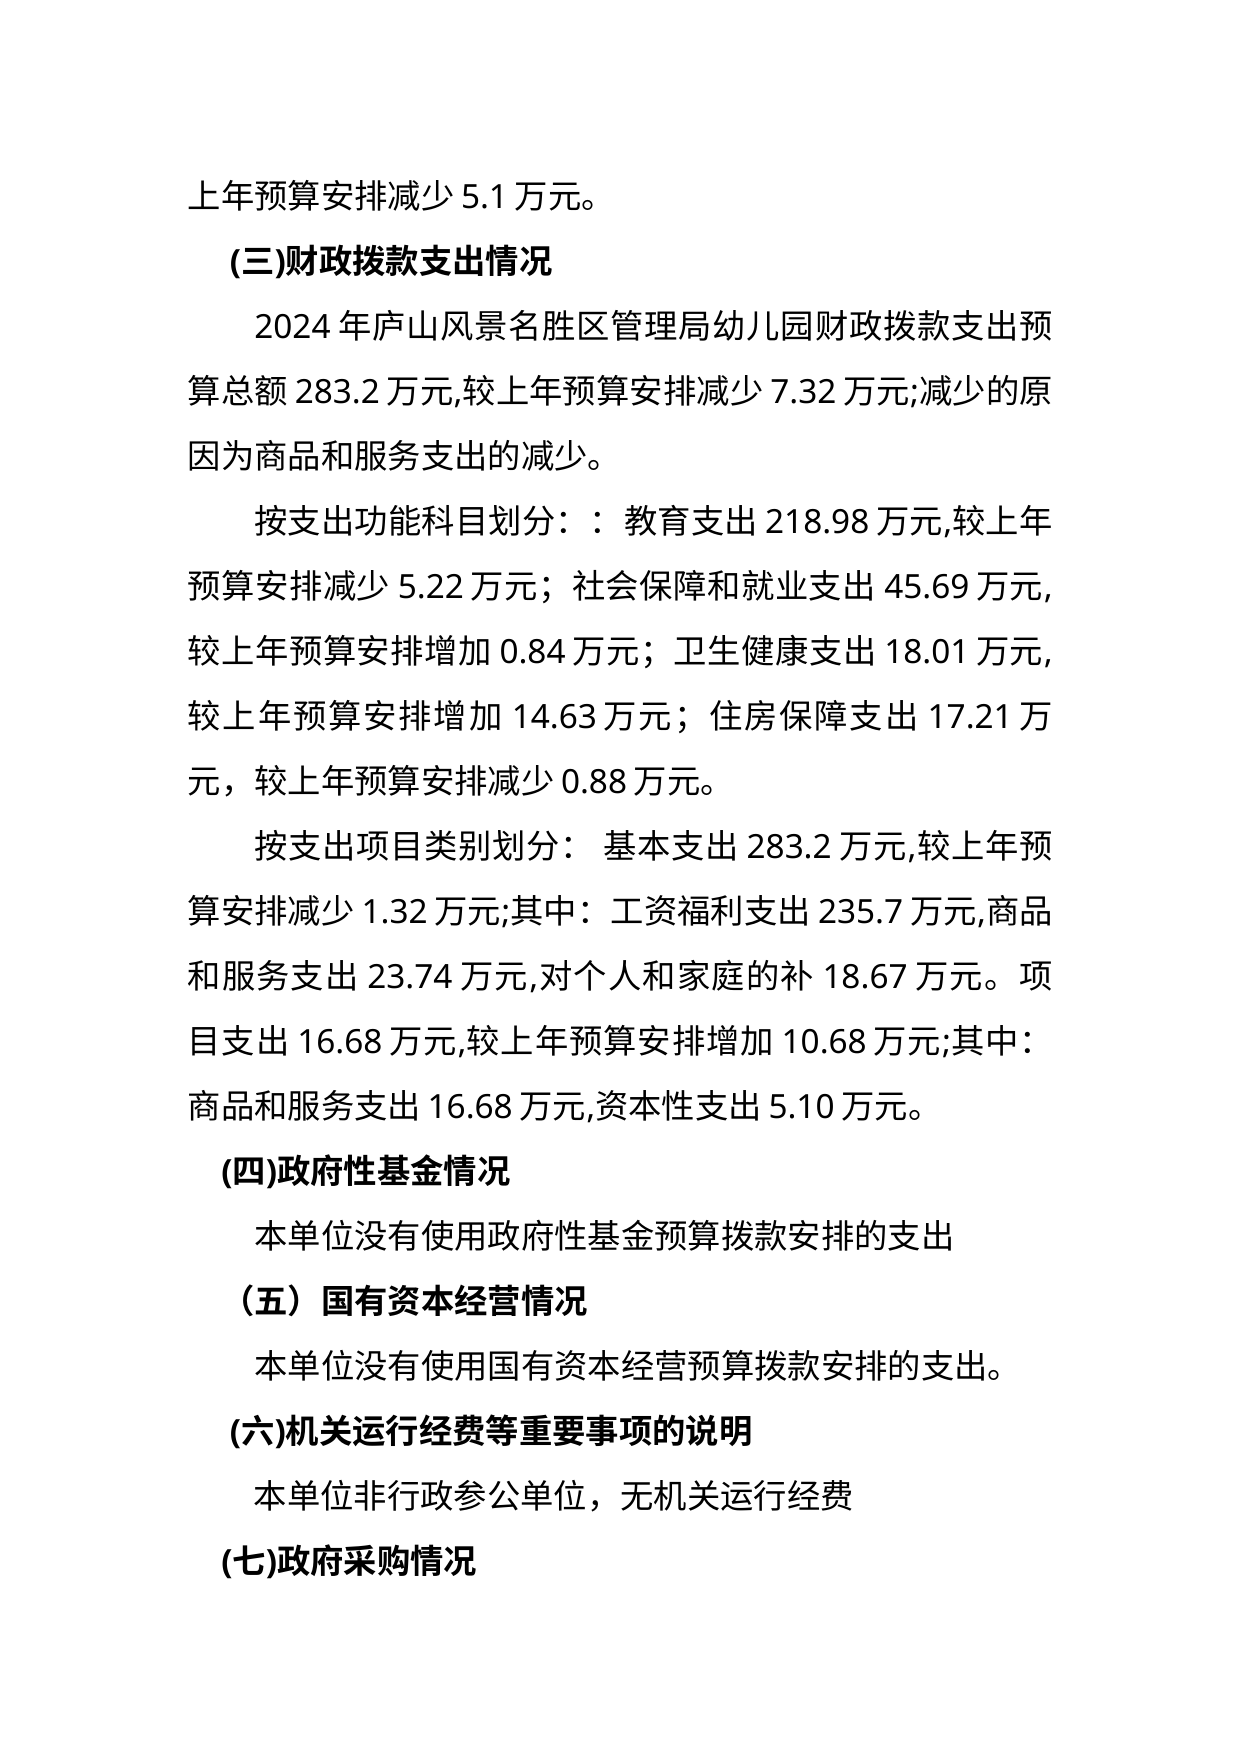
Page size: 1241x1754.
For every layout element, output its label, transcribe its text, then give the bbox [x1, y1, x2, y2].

text (四)政府性基金情况 [187, 1137, 1053, 1202]
text (三)财政拨款支出情况 [187, 227, 1053, 292]
text 本单位非行政参公单位，无机关运行经费 [187, 1462, 1053, 1527]
text 按支出功能科目划分：：教育支出218.98万元,较上年预算安排减少5.22万元；社会保障和就业支出45.69万元,较上年预算安排增加0.84万元；卫生健康支出18.01万元,较上年预算安排增加14.63万元；住房保障支出17.21万元，较上年预算安排减少0.88万元。 [187, 487, 1053, 812]
text (七)政府采购情况 [187, 1527, 1053, 1592]
text 本单位没有使用国有资本经营预算拨款安排的支出。 [187, 1332, 1053, 1397]
text 按支出项目类别划分： 基本支出283.2万元,较上年预算安排减少1.32万元;其中：工资福利支出235.7万元,商品和服务支出23.74万元,对个人和家庭的补18.67万元。项目支出16.68万元,较上年预算安排增加10.68万元;其中：商品和服务支出16.68万元,资本性支出5.10万元。 [187, 812, 1053, 1137]
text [187, 162, 1053, 227]
text 2024年庐山风景名胜区管理局幼儿园财政拨款支出预算总额283.2万元,较上年预算安排减少7.32万元;减少的原因为商品和服务支出的减少。 [187, 292, 1053, 487]
text （五）国有资本经营情况 [187, 1267, 1053, 1332]
text (六)机关运行经费等重要事项的说明 [187, 1397, 1053, 1462]
text 本单位没有使用政府性基金预算拨款安排的支出 [187, 1202, 1053, 1267]
